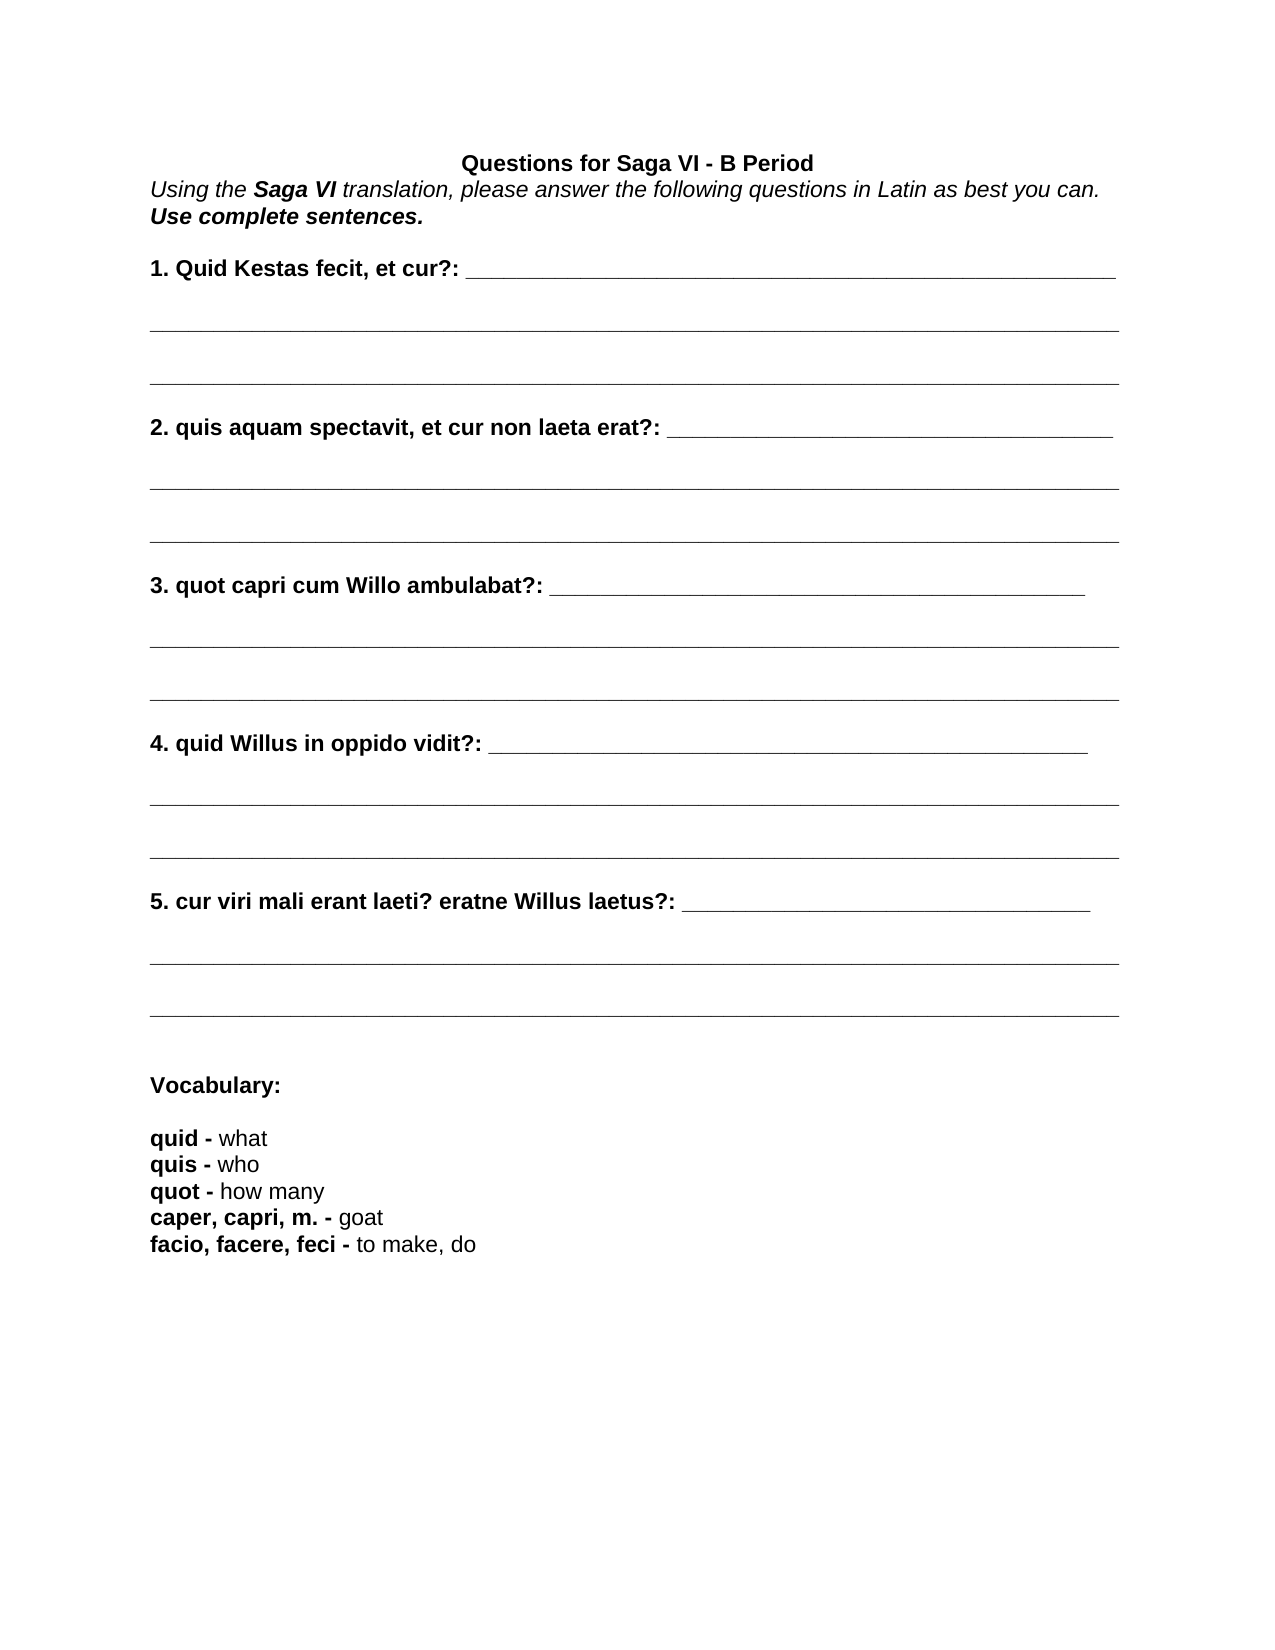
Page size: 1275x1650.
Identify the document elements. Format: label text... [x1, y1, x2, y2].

text 2. quis aquam spectavit, et cur non laeta erat?: ___________________________________ [150, 413, 1125, 440]
text ____________________________________________________________________________ [150, 624, 1125, 651]
text ____________________________________________________________________________ [150, 308, 1125, 334]
text quid - what [150, 1125, 1125, 1151]
text Vocabulary: [150, 1072, 1125, 1099]
text ____________________________________________________________________________ [150, 835, 1125, 862]
text ____________________________________________________________________________ [150, 466, 1125, 493]
text quot - how many [150, 1178, 1125, 1204]
text 3. quot capri cum Willo ambulabat?: __________________________________________ [150, 572, 1125, 598]
text ____________________________________________________________________________ [150, 519, 1125, 545]
text ____________________________________________________________________________ [150, 941, 1125, 967]
text ____________________________________________________________________________ [150, 782, 1125, 809]
text ____________________________________________________________________________ [150, 361, 1125, 387]
text 1. Quid Kestas fecit, et cur?: ___________________________________________________ [150, 255, 1125, 282]
text quis - who [150, 1151, 1125, 1178]
text ____________________________________________________________________________ [150, 677, 1125, 703]
text Questions for Saga VI - B Period [150, 150, 1125, 176]
text 4. quid Willus in oppido vidit?: _______________________________________________ [150, 730, 1125, 756]
text caper, capri, m. - goat [150, 1204, 1125, 1231]
text facio, facere, feci - to make, do [150, 1231, 1125, 1257]
text Using the Saga VI translation, please answer the following questions in Latin as best you can. Use complete sentences. [150, 176, 1125, 229]
text ____________________________________________________________________________ [150, 993, 1125, 1020]
text 5. cur viri mali erant laeti? eratne Willus laetus?: ________________________________ [150, 888, 1125, 914]
